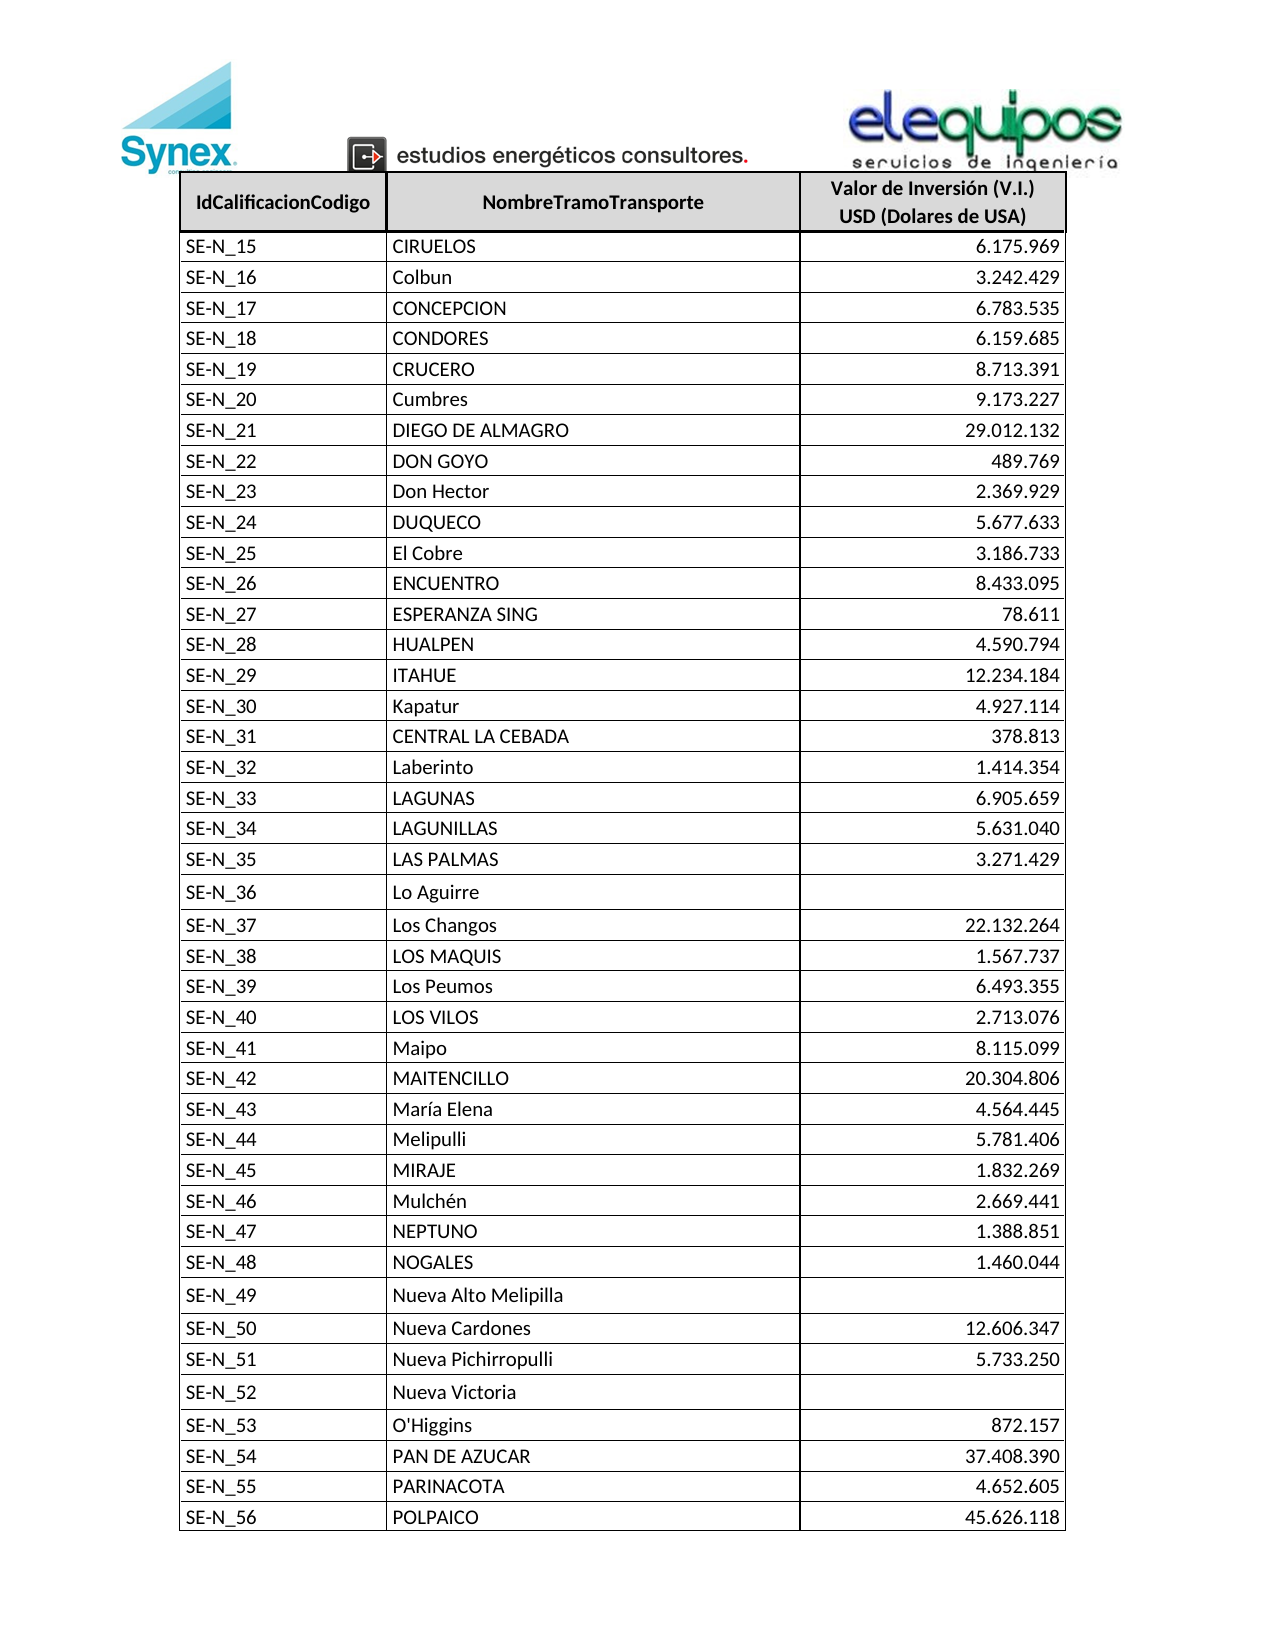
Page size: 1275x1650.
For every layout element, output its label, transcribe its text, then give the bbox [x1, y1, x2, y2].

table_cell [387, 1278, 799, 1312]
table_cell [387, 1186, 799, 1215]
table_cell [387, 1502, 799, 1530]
picture [120, 59, 1125, 178]
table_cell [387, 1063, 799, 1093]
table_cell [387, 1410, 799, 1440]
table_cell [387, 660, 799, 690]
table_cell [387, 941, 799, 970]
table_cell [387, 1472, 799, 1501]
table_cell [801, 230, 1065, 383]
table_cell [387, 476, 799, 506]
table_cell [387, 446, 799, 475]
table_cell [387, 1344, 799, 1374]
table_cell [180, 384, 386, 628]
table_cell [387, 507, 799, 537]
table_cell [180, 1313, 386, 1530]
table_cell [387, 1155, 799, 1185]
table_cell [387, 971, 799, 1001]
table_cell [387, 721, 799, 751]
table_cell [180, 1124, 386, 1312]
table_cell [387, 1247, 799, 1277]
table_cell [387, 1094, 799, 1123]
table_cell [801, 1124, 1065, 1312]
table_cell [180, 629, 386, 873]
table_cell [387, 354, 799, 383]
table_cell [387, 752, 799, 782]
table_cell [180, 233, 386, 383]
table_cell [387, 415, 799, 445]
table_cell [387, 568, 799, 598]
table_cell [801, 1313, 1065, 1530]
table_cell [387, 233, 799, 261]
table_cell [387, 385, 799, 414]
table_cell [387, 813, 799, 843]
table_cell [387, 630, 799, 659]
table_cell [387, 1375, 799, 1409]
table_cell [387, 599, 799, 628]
table_header IdCalificacionCodigo [181, 173, 385, 230]
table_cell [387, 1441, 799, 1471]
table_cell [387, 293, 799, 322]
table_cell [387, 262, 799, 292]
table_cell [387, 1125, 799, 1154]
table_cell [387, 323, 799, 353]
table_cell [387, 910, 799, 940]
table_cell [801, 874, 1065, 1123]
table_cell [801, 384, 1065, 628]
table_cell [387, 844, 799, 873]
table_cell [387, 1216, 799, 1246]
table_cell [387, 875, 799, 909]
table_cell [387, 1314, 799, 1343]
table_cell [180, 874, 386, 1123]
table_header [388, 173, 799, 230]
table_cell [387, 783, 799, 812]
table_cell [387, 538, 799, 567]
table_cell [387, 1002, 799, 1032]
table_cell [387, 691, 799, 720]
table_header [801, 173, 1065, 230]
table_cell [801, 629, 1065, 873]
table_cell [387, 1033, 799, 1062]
